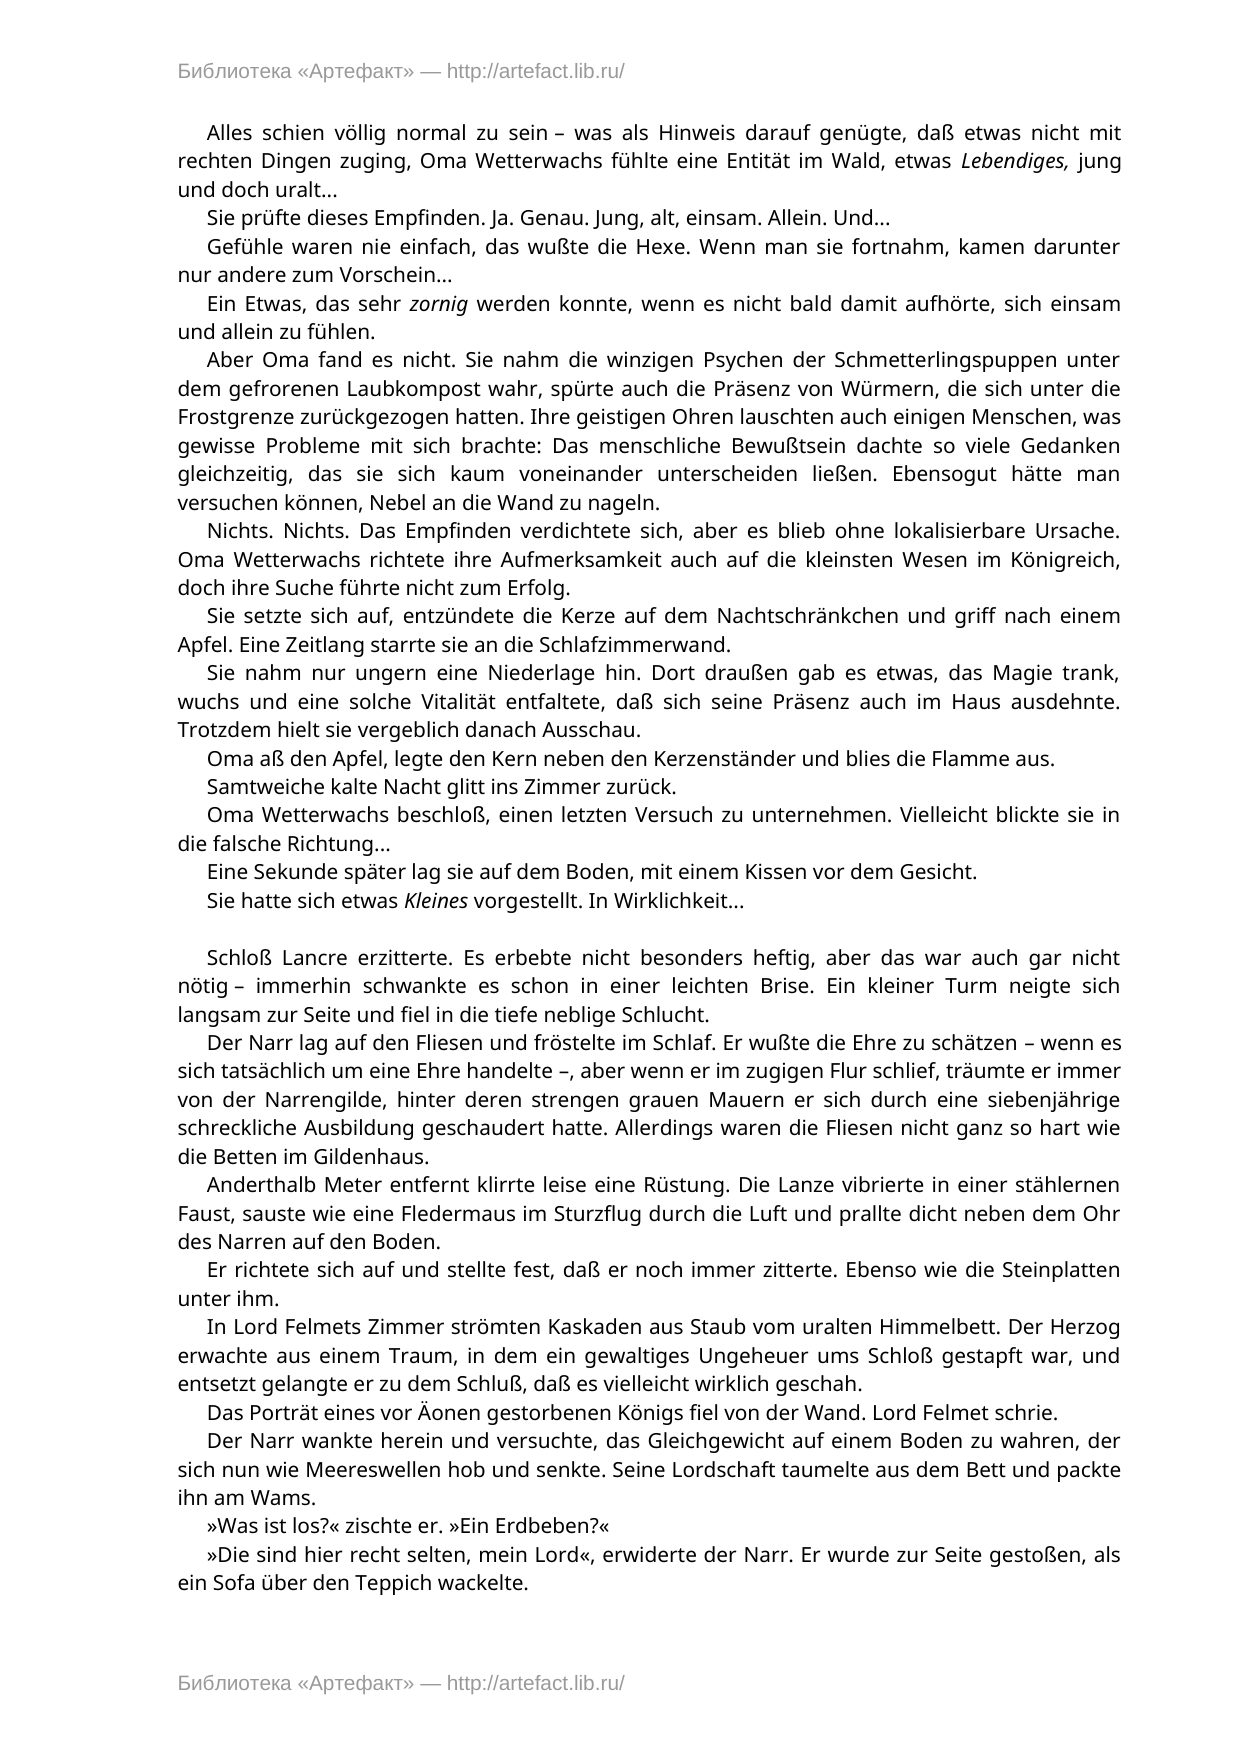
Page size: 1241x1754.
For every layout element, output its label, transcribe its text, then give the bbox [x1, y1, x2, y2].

text Sie hatte sich etwas Kleines vorgestellt. In Wirklichkeit... [177, 886, 1122, 914]
text Alles schien völlig normal zu sein – was als Hinweis darauf genügte, daß etwas nicht mit rechten Dingen zuging, Oma Wetterwachs fühlte eine Entität im Wald, etwas Lebendiges, jung und doch uralt... [177, 118, 1122, 203]
text »Die sind hier recht selten, mein Lord«, erwiderte der Narr. Er wurde zur Seite gestoßen, als ein Sofa über den Teppich wackelte. [177, 1540, 1122, 1597]
text Nichts. Nichts. Das Empfinden verdichtete sich, aber es blieb ohne lokalisierbare Ursache. Oma Wetterwachs richtete ihre Aufmerksamkeit auch auf die kleinsten Wesen im Königreich, doch ihre Suche führte nicht zum Erfolg. [177, 516, 1122, 602]
text Aber Oma fand es nicht. Sie nahm die winzigen Psychen der Schmetterlingspuppen unter dem gefrorenen Laubkompost wahr, spürte auch die Präsenz von Würmern, die sich unter die Frostgrenze zurückgezogen hatten. Ihre geistigen Ohren lauschten auch einigen Menschen, was gewisse Probleme mit sich brachte: Das menschliche Bewußtsein dachte so viele Gedanken gleichzeitig, das sie sich kaum voneinander unterscheiden ließen. Ebensogut hätte man versuchen können, Nebel an die Wand zu nageln. [177, 346, 1122, 516]
text Anderthalb Meter entfernt klirrte leise eine Rüstung. Die Lanze vibrierte in einer stählernen Faust, sauste wie eine Fledermaus im Sturzflug durch die Luft und prallte dicht neben dem Ohr des Narren auf den Boden. [177, 1170, 1122, 1256]
text Sie setzte sich auf, entzündete die Kerze auf dem Nachtschränkchen und griff nach einem Apfel. Eine Zeitlang starrte sie an die Schlafzimmerwand. [177, 602, 1122, 658]
text In Lord Felmets Zimmer strömten Kaskaden aus Staub vom uralten Himmelbett. Der Herzog erwachte aus einem Traum, in dem ein gewaltiges Ungeheuer ums Schloß gestapft war, und entsetzt gelangte er zu dem Schluß, daß es vielleicht wirklich geschah. [177, 1312, 1122, 1398]
text Ein Etwas, das sehr zornig werden konnte, wenn es nicht bald damit aufhörte, sich einsam und allein zu fühlen. [177, 289, 1122, 346]
text Schloß Lancre erzitterte. Es erbebte nicht besonders heftig, aber das war auch gar nicht nötig – immerhin schwankte es schon in einer leichten Brise. Ein kleiner Turm neigte sich langsam zur Seite und fiel in die tiefe neblige Schlucht. [177, 943, 1122, 1028]
text Samtweiche kalte Nacht glitt ins Zimmer zurück. [177, 772, 1122, 801]
text Gefühle waren nie einfach, das wußte die Hexe. Wenn man sie fortnahm, kamen darunter nur andere zum Vorschein... [177, 232, 1122, 289]
text Sie nahm nur ungern eine Niederlage hin. Dort draußen gab es etwas, das Magie trank, wuchs und eine solche Vitalität entfaltete, daß sich seine Präsenz auch im Haus ausdehnte. Trotzdem hielt sie vergeblich danach Ausschau. [177, 658, 1122, 744]
text Sie prüfte dieses Empfinden. Ja. Genau. Jung, alt, einsam. Allein. Und... [177, 203, 1122, 232]
text Eine Sekunde später lag sie auf dem Boden, mit einem Kissen vor dem Gesicht. [177, 857, 1122, 886]
text »Was ist los?« zischte er. »Ein Erdbeben?« [177, 1512, 1122, 1540]
text Oma aß den Apfel, legte den Kern neben den Kerzenständer und blies die Flamme aus. [177, 744, 1122, 772]
text Der Narr wankte herein und versuchte, das Gleichgewicht auf einem Boden zu wahren, der sich nun wie Meereswellen hob und senkte. Seine Lordschaft taumelte aus dem Bett und packte ihn am Wams. [177, 1426, 1122, 1512]
text Das Porträt eines vor Äonen gestorbenen Königs fiel von der Wand. Lord Felmet schrie. [177, 1398, 1122, 1426]
text Oma Wetterwachs beschloß, einen letzten Versuch zu unternehmen. Vielleicht blickte sie in die falsche Richtung... [177, 801, 1122, 857]
text Der Narr lag auf den Fliesen und fröstelte im Schlaf. Er wußte die Ehre zu schätzen – wenn es sich tatsächlich um eine Ehre handelte –, aber wenn er im zugigen Flur schlief, träumte er immer von der Narrengilde, hinter deren strengen grauen Mauern er sich durch eine siebenjährige schreckliche Ausbildung geschaudert hatte. Allerdings waren die Fliesen nicht ganz so hart wie die Betten im Gildenhaus. [177, 1028, 1122, 1170]
text Er richtete sich auf und stellte fest, daß er noch immer zitterte. Ebenso wie die Steinplatten unter ihm. [177, 1256, 1122, 1312]
